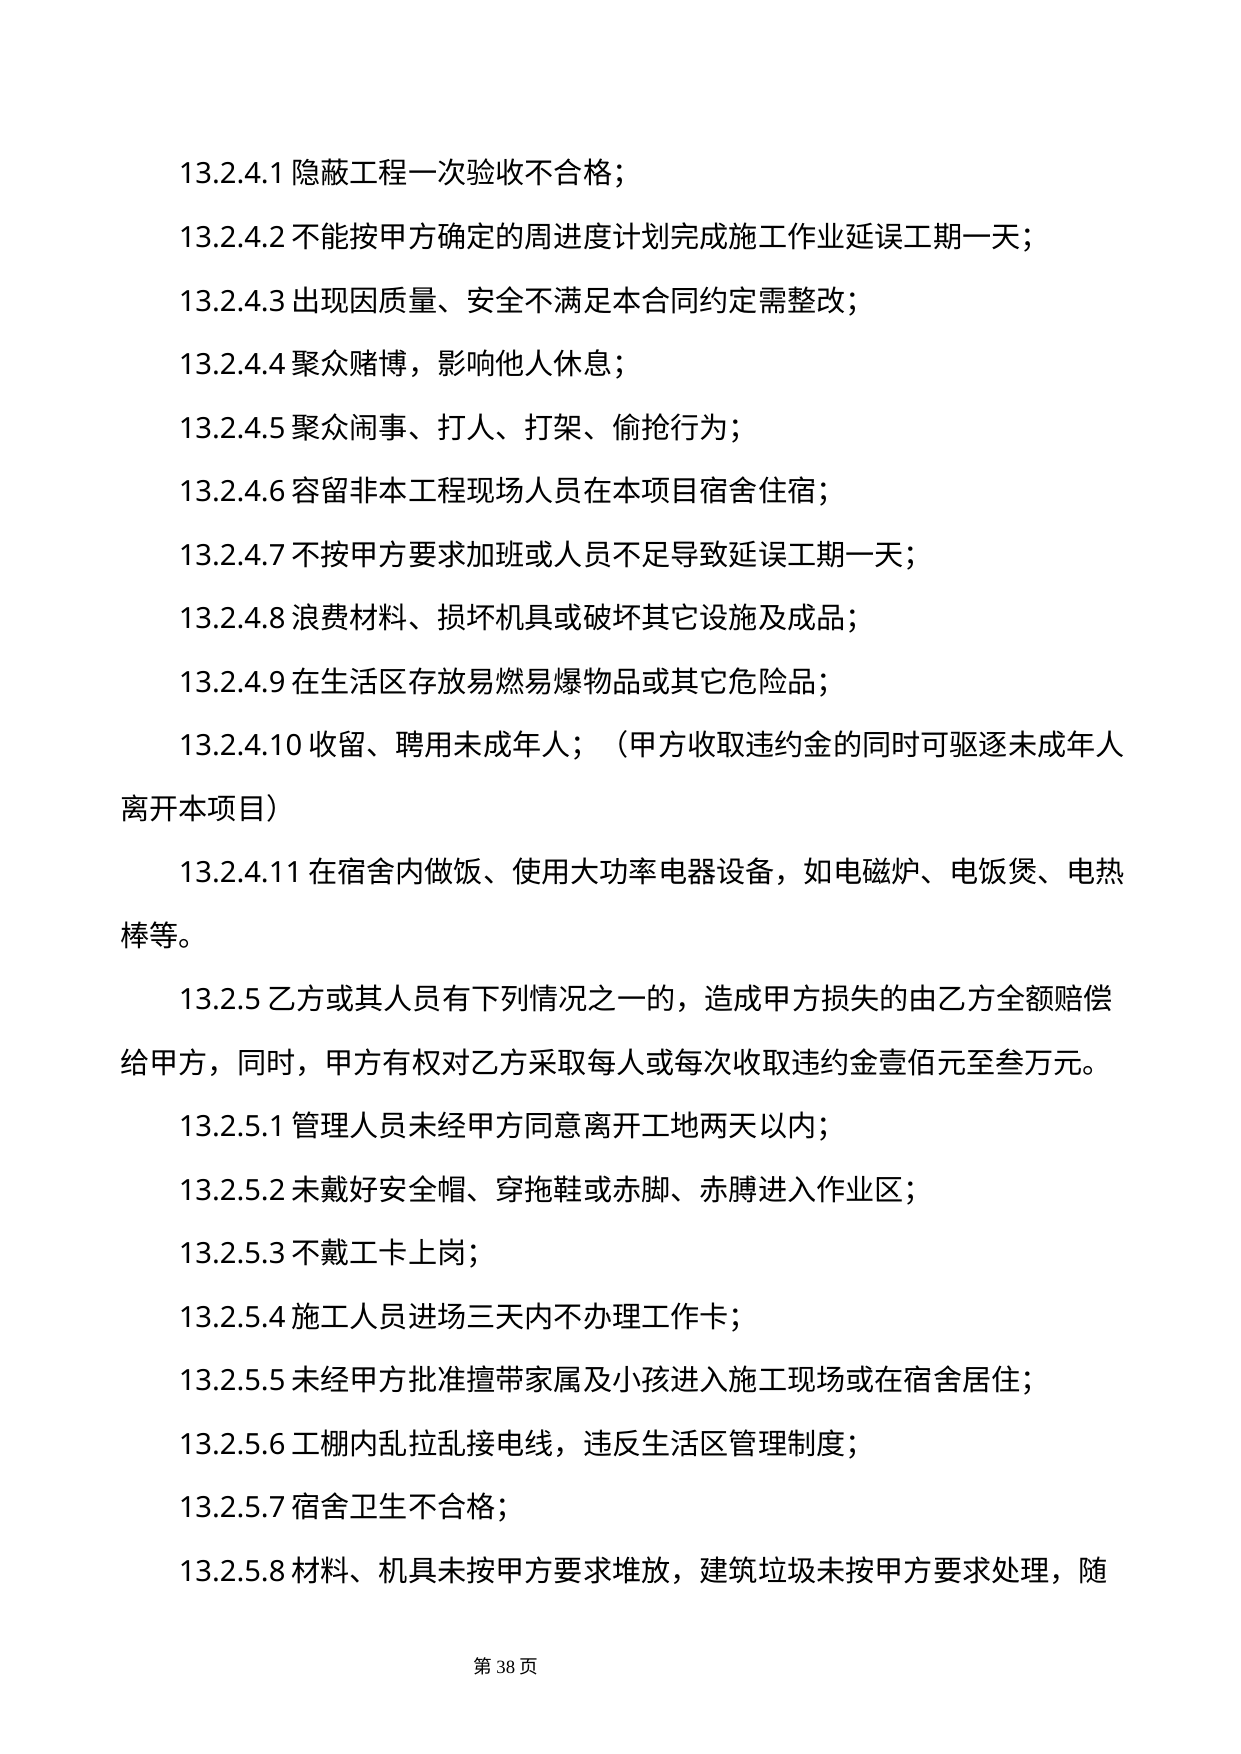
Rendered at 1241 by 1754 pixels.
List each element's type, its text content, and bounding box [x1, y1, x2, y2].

text 13.2.5.3不戴工卡上岗； [120, 1230, 1126, 1272]
text 13.2.4.2不能按甲方确定的周进度计划完成施工作业延误工期一天； [120, 213, 1126, 256]
text 13.2.4.11在宿舍内做饭、使用大功率电器设备，如电磁炉、电饭煲、电热棒等。 [120, 849, 1126, 955]
text 13.2.5.6工棚内乱拉乱接电线，违反生活区管理制度； [120, 1421, 1126, 1463]
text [120, 1548, 1126, 1590]
text 13.2.5.4施工人员进场三天内不办理工作卡； [120, 1293, 1126, 1336]
text 13.2.4.5聚众闹事、打人、打架、偷抢行为； [120, 404, 1126, 447]
text 13.2.5乙方或其人员有下列情况之一的，造成甲方损失的由乙方全额赔偿给甲方，同时，甲方有权对乙方采取每人或每次收取违约金壹佰元至叁万元。 [120, 976, 1126, 1082]
text 13.2.4.4聚众赌博，影响他人休息； [120, 341, 1126, 383]
text 13.2.5.5未经甲方批准擅带家属及小孩进入施工现场或在宿舍居住； [120, 1357, 1126, 1399]
text 13.2.4.8浪费材料、损坏机具或破坏其它设施及成品； [120, 595, 1126, 637]
text 13.2.4.7不按甲方要求加班或人员不足导致延误工期一天； [120, 531, 1126, 574]
text 13.2.5.2未戴好安全帽、穿拖鞋或赤脚、赤膊进入作业区； [120, 1166, 1126, 1209]
text 13.2.5.7宿舍卫生不合格； [120, 1484, 1126, 1526]
text 13.2.4.1隐蔽工程一次验收不合格； [120, 150, 1126, 192]
text 13.2.4.3出现因质量、安全不满足本合同约定需整改； [120, 277, 1126, 319]
text 13.2.5.1管理人员未经甲方同意离开工地两天以内； [120, 1103, 1126, 1145]
text 13.2.4.9在生活区存放易燃易爆物品或其它危险品； [120, 658, 1126, 701]
text 13.2.4.6容留非本工程现场人员在本项目宿舍住宿； [120, 468, 1126, 510]
text 13.2.4.10收留、聘用未成年人；（甲方收取违约金的同时可驱逐未成年人离开本项目） [120, 722, 1126, 828]
